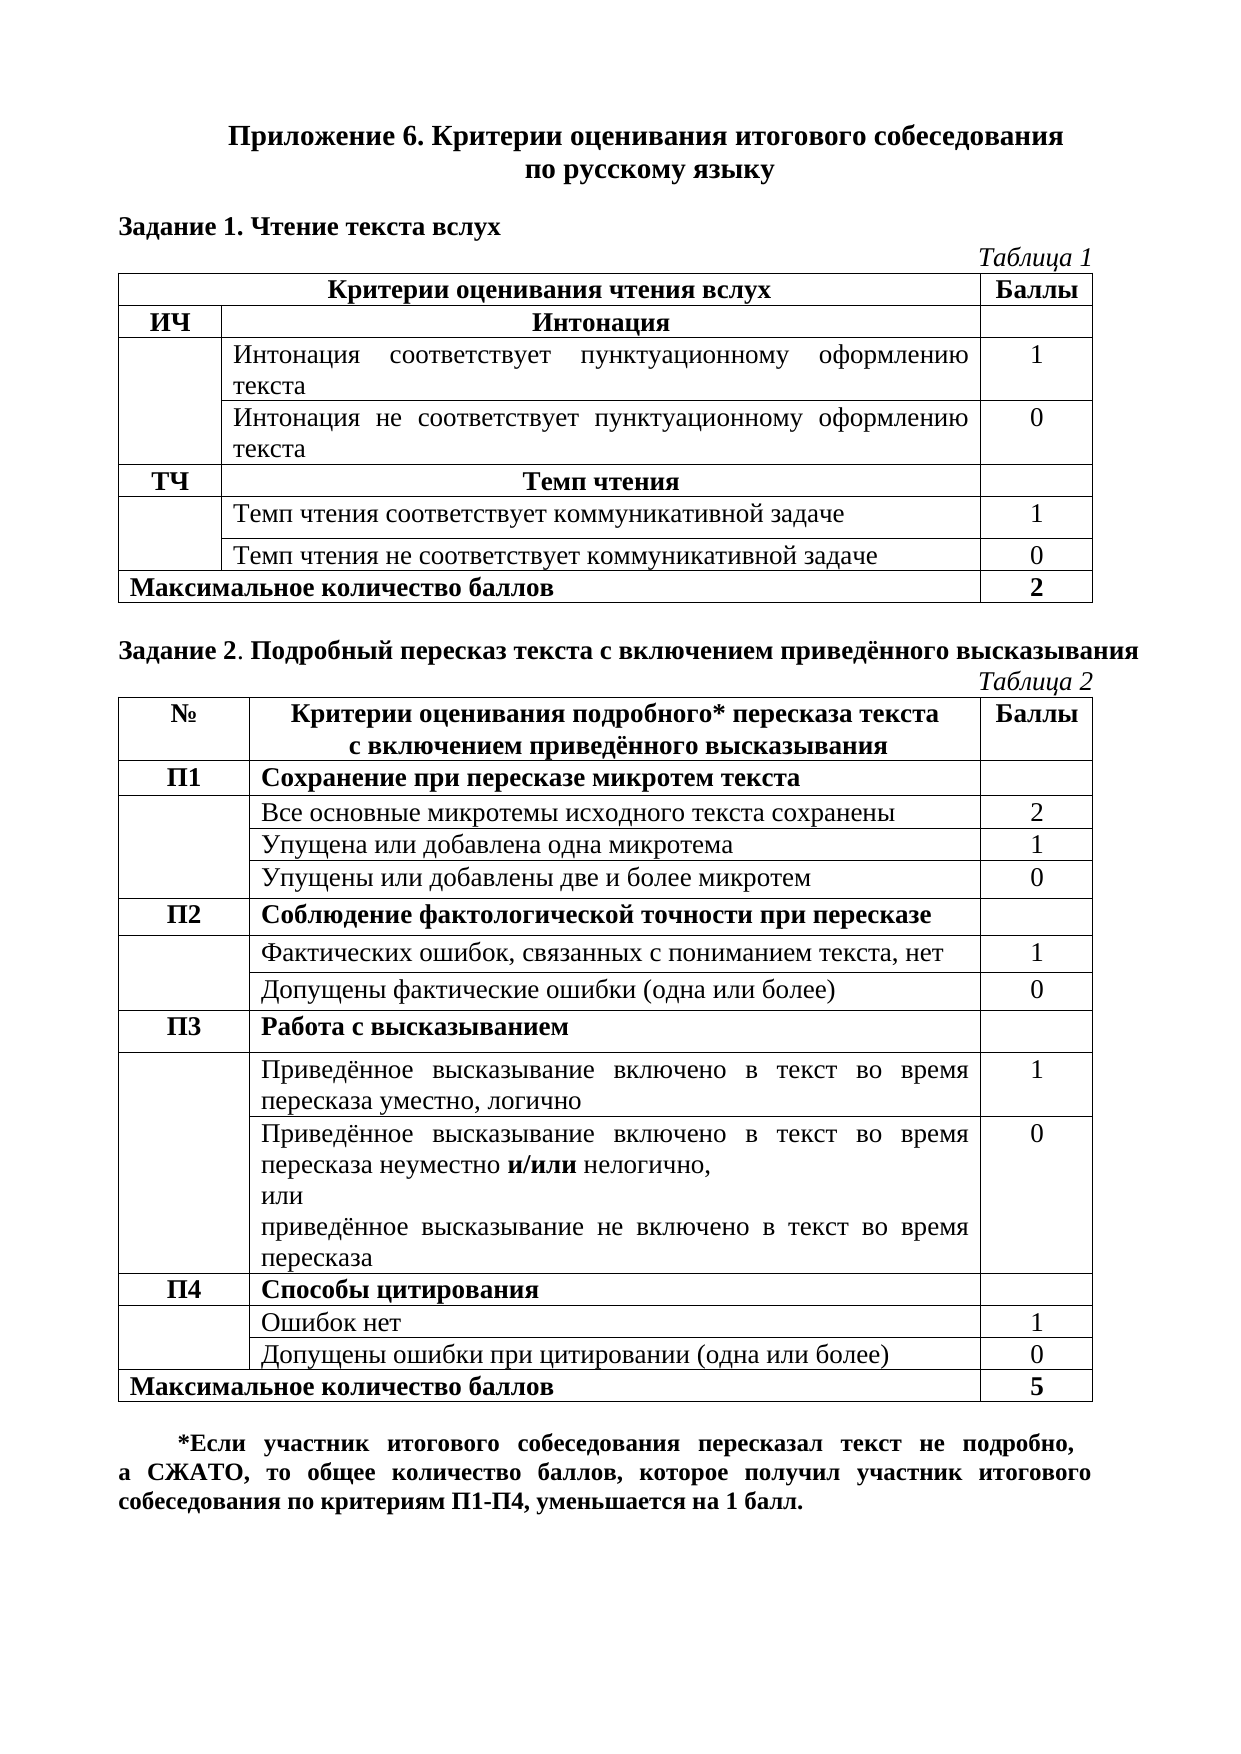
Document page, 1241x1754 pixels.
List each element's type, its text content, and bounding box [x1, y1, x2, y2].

text Задание 1. Чтение текста вслух [118, 210, 1181, 241]
table_cell 0 [981, 1117, 1092, 1272]
table_cell 0 [981, 401, 1092, 463]
table_cell [981, 306, 1092, 337]
table_cell 1 [981, 497, 1092, 538]
table_cell 2 [981, 796, 1092, 827]
table_cell [119, 1053, 249, 1272]
table_cell ИЧ [119, 306, 221, 337]
table_cell 2 [981, 571, 1092, 602]
table_header Баллы [981, 274, 1092, 305]
table_cell Ошибок нет [250, 1306, 980, 1337]
table_cell Темп чтения [222, 465, 980, 496]
table_header Критерии оценивания подробного* пересказа текста с включением приведённого высказывания [250, 698, 980, 760]
table_cell [119, 497, 221, 570]
table_cell П1 [119, 761, 249, 795]
table_header Баллы [981, 698, 1092, 760]
table_cell 0 [981, 539, 1092, 570]
table_cell П2 [119, 899, 249, 935]
table_cell [981, 1274, 1092, 1304]
table_cell Интонация [222, 306, 980, 337]
table_cell Соблюдение фактологической точности при пересказе [250, 899, 980, 935]
table_cell 1 [981, 1306, 1092, 1337]
table_cell 0 [981, 1338, 1092, 1369]
table_cell Упущена или добавлена одна микротема [250, 829, 980, 860]
table_cell Приведённое высказывание включено в текст во время пересказа неуместно и/или нелогично, или приведённое высказывание не включено в текст во время пересказа [250, 1117, 980, 1272]
table_cell Максимальное количество баллов [119, 1370, 980, 1401]
table_cell [981, 1011, 1092, 1052]
table_cell П4 [119, 1274, 249, 1304]
table_cell Допущены ошибки при цитировании (одна или более) [250, 1338, 980, 1369]
table_cell Сохранение при пересказе микротем текста [250, 761, 980, 795]
table_cell П3 [119, 1011, 249, 1052]
table_cell [119, 338, 221, 463]
list Таблица 1 [118, 241, 1093, 272]
table_cell Интонация соответствует пунктуационному оформлению текста [222, 338, 980, 400]
table_cell 5 [981, 1370, 1092, 1401]
table_cell [981, 761, 1092, 795]
table_cell Интонация не соответствует пунктуационному оформлению текста [222, 401, 980, 463]
table_cell Фактических ошибок, связанных с пониманием текста, нет [250, 936, 980, 972]
table_cell Способы цитирования [250, 1274, 980, 1304]
list *Если участник итогового собеседования пересказал текст не подробно, а СЖАТО, то общее количество баллов, которое получил участник итогового собеседования по критериям П1-П4, уменьшается на 1 балл. [118, 1428, 1093, 1515]
table_cell [119, 1306, 249, 1369]
table_cell Все основные микротемы исходного текста сохранены [250, 796, 980, 827]
table_cell [119, 936, 249, 1009]
table_cell Приведённое высказывание включено в текст во время пересказа уместно, логично [250, 1053, 980, 1116]
table_cell Допущены фактические ошибки (одна или более) [250, 973, 980, 1009]
table_cell Темп чтения не соответствует коммуникативной задаче [222, 539, 980, 570]
table_cell Работа с высказыванием [250, 1011, 980, 1052]
table_cell 1 [981, 936, 1092, 972]
table_header № [119, 698, 249, 760]
table_cell Темп чтения соответствует коммуникативной задаче [222, 497, 980, 538]
table_cell Максимальное количество баллов [119, 571, 980, 602]
table_cell Упущены или добавлены две и более микротем [250, 861, 980, 898]
table_cell [119, 796, 249, 898]
table_cell 0 [981, 861, 1092, 898]
subtitle Приложение 6. Критерии оценивания итогового собеседования по русскому языку [118, 118, 1181, 185]
table_cell 1 [981, 1053, 1092, 1116]
table_cell [981, 899, 1092, 935]
table_cell ТЧ [119, 465, 221, 496]
table_cell 1 [981, 829, 1092, 860]
table_cell [981, 465, 1092, 496]
table_header Критерии оценивания чтения вслух [119, 274, 980, 305]
text Задание 2. Подробный пересказ текста с включением приведённого высказывания [118, 634, 1181, 665]
table_cell 0 [981, 973, 1092, 1009]
table_cell 1 [981, 338, 1092, 400]
list Таблица 2 [118, 665, 1093, 697]
